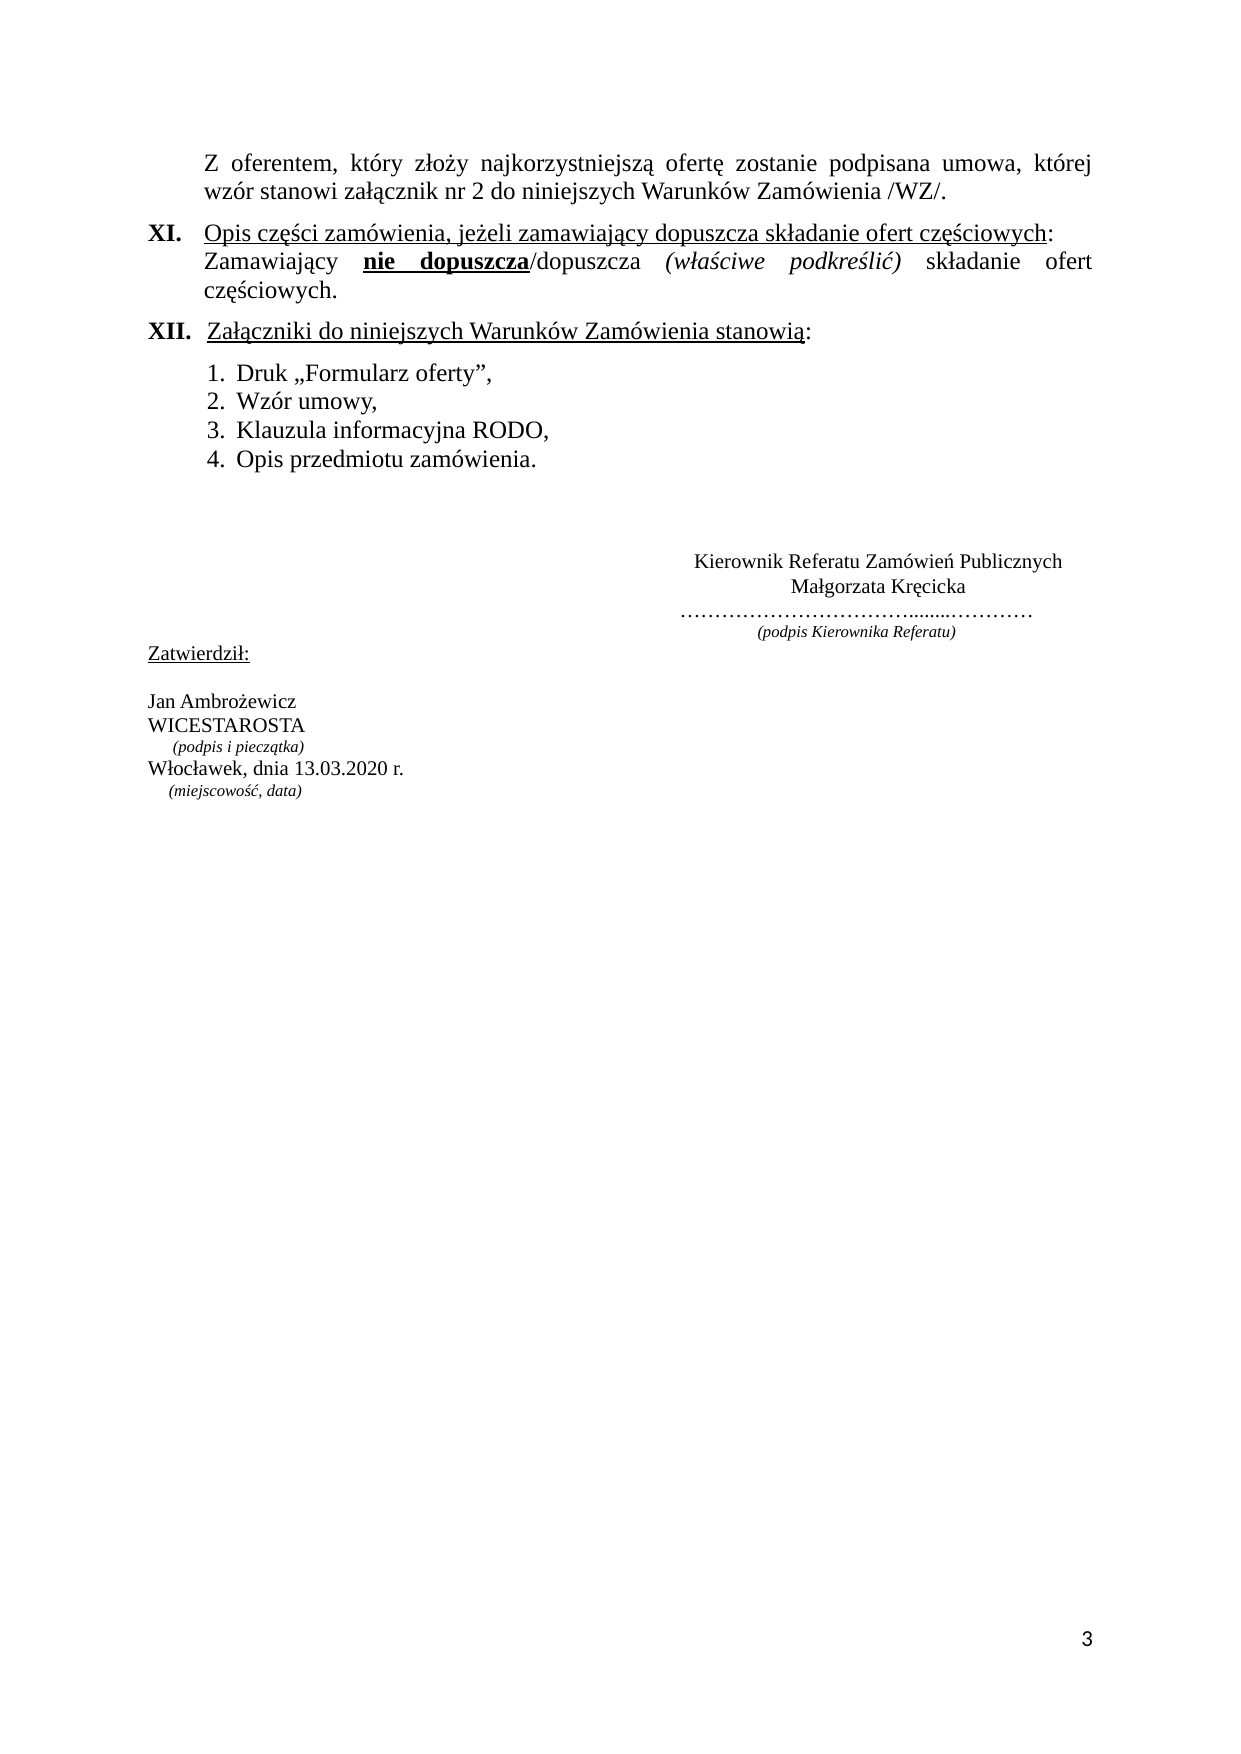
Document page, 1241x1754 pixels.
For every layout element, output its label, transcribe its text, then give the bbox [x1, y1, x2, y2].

text Włocławek, dnia 13.03.2020 r. [148, 756, 1093, 780]
text WICESTAROSTA [148, 713, 1093, 737]
text Kierownik Referatu Zamówień Publicznych [590, 549, 1093, 573]
text Jan Ambrożewicz [148, 689, 1093, 713]
list Załączniki do niniejszych Warunków Zamówienia stanowią: [148, 316, 1093, 345]
text Małgorzata Kręcicka [590, 573, 1093, 598]
text Z oferentem, który złoży najkorzystniejszą ofertę zostanie podpisana umowa, której wzór stanowi załącznik nr 2 do niniejszych Warunków Zamówienia /WZ/. [204, 148, 1093, 205]
text (miejscowość, data) [148, 780, 1093, 799]
list Klauzula informacyjna RODO, [207, 415, 1093, 444]
list Opis przedmiotu zamówienia. [207, 444, 1093, 473]
list Wzór umowy, [207, 386, 1093, 415]
text ……………………………........………… [620, 598, 1093, 622]
list Opis części zamówienia, jeżeli zamawiający dopuszcza składanie ofert częściowych: [148, 218, 1093, 246]
list Druk „Formularz oferty”, [207, 358, 1093, 386]
text Zatwierdził: [148, 641, 1093, 665]
text (podpis i pieczątka) [148, 737, 1093, 756]
text (podpis Kierownika Referatu) [620, 622, 1093, 641]
text Zamawiający nie dopuszcza/dopuszcza (właściwe podkreślić) składanie ofert częściowych. [204, 246, 1093, 304]
